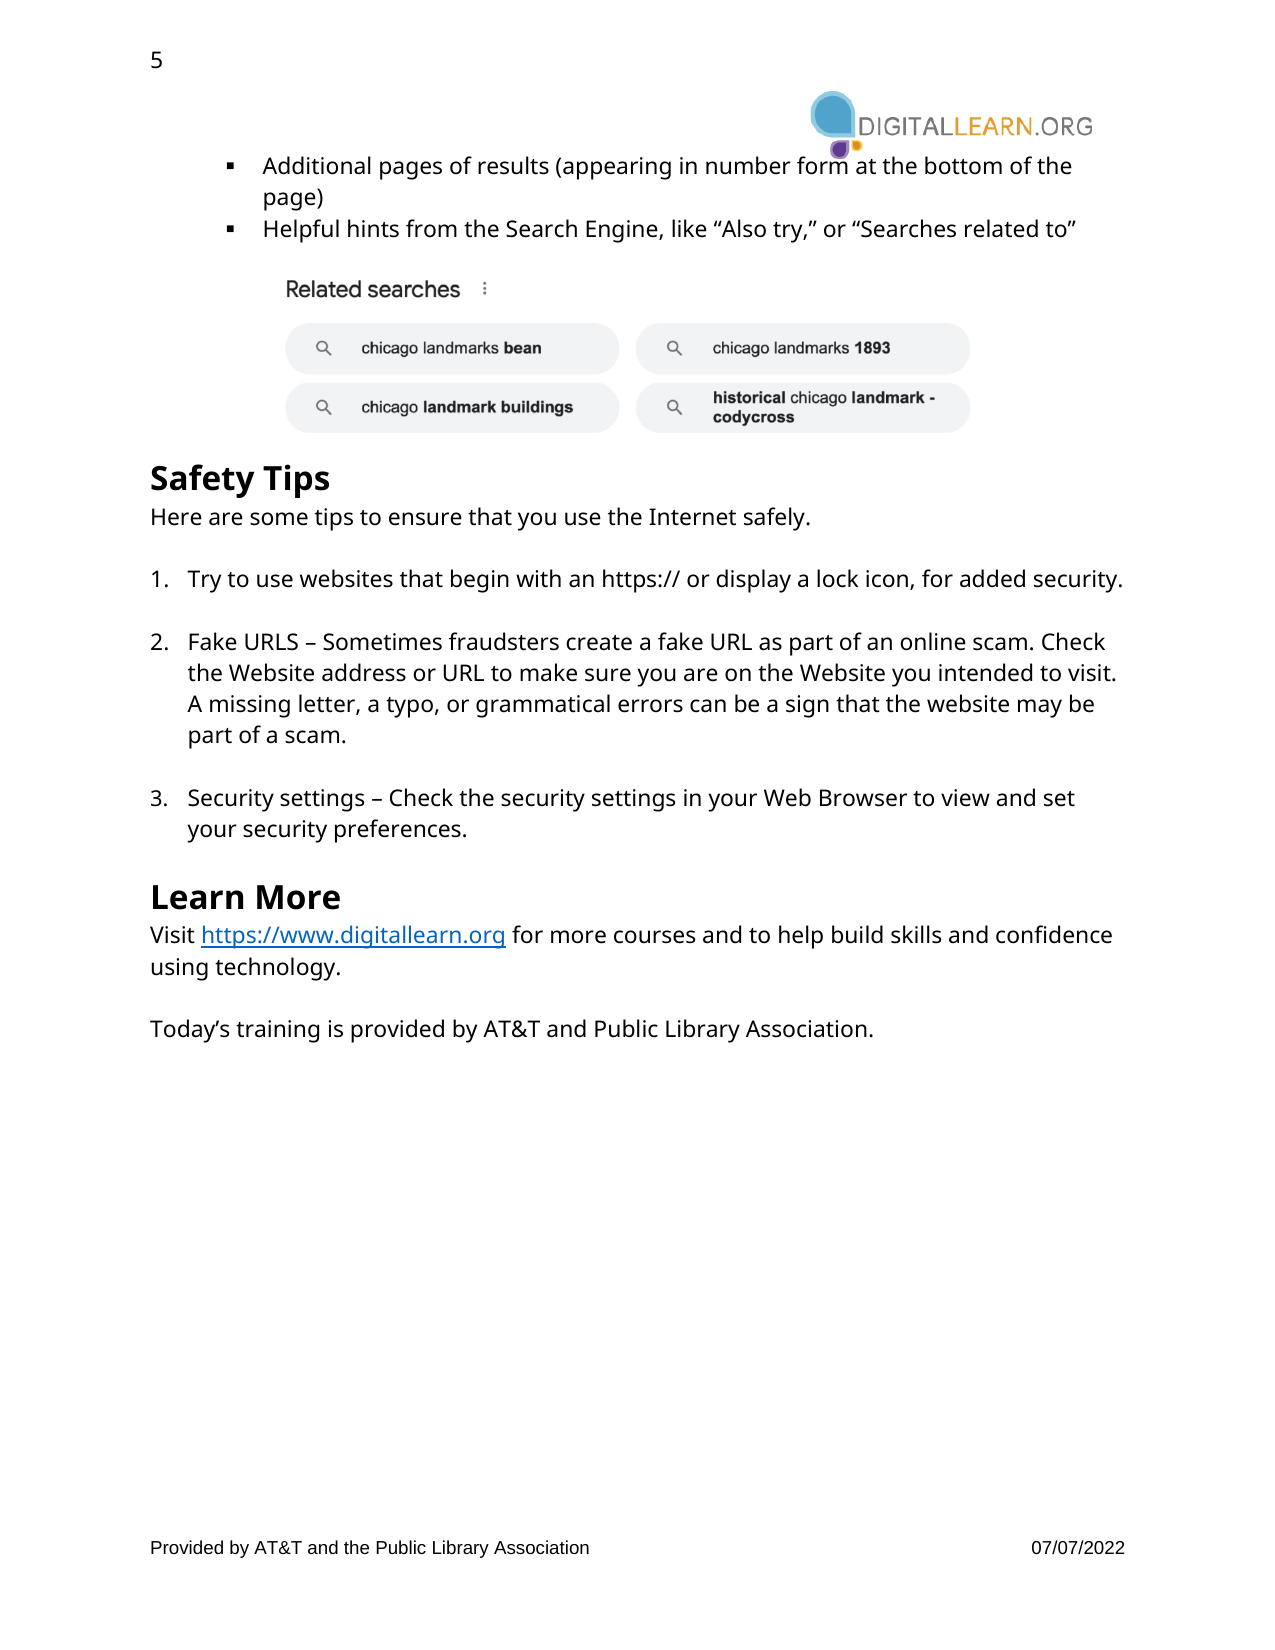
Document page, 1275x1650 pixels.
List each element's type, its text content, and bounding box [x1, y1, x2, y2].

list Here are some tips to ensure that you use the Internet safely. [150, 501, 1125, 532]
list Fake URLS – Sometimes fraudsters create a fake URL as part of an online scam. Check the Website address or URL to make sure you are on the Website you intended to visit. A missing letter, a typo, or grammatical errors can be a sign that the website may be part of a scam. [150, 626, 1125, 782]
list Try to use websites that begin with an https:// or display a lock icon, for added security. [150, 563, 1125, 626]
picture [276, 275, 999, 439]
list Additional pages of results (appearing in number form at the bottom of the page) [225, 150, 1125, 212]
list Safety Tips [150, 455, 1125, 501]
list Today’s training is provided by AT&T and Public Library Association. [150, 1013, 1125, 1044]
list Security settings – Check the security settings in your Web Browser to view and set your security preferences. [150, 782, 1125, 844]
picture [810, 91, 1092, 150]
list Learn More [150, 874, 1125, 919]
list Helpful hints from the Search Engine, like “Also try,” or “Searches related to” [225, 212, 1125, 275]
list Visit https://www.digitallearn.org for more courses and to help build skills and confidence using technology. [150, 919, 1125, 982]
